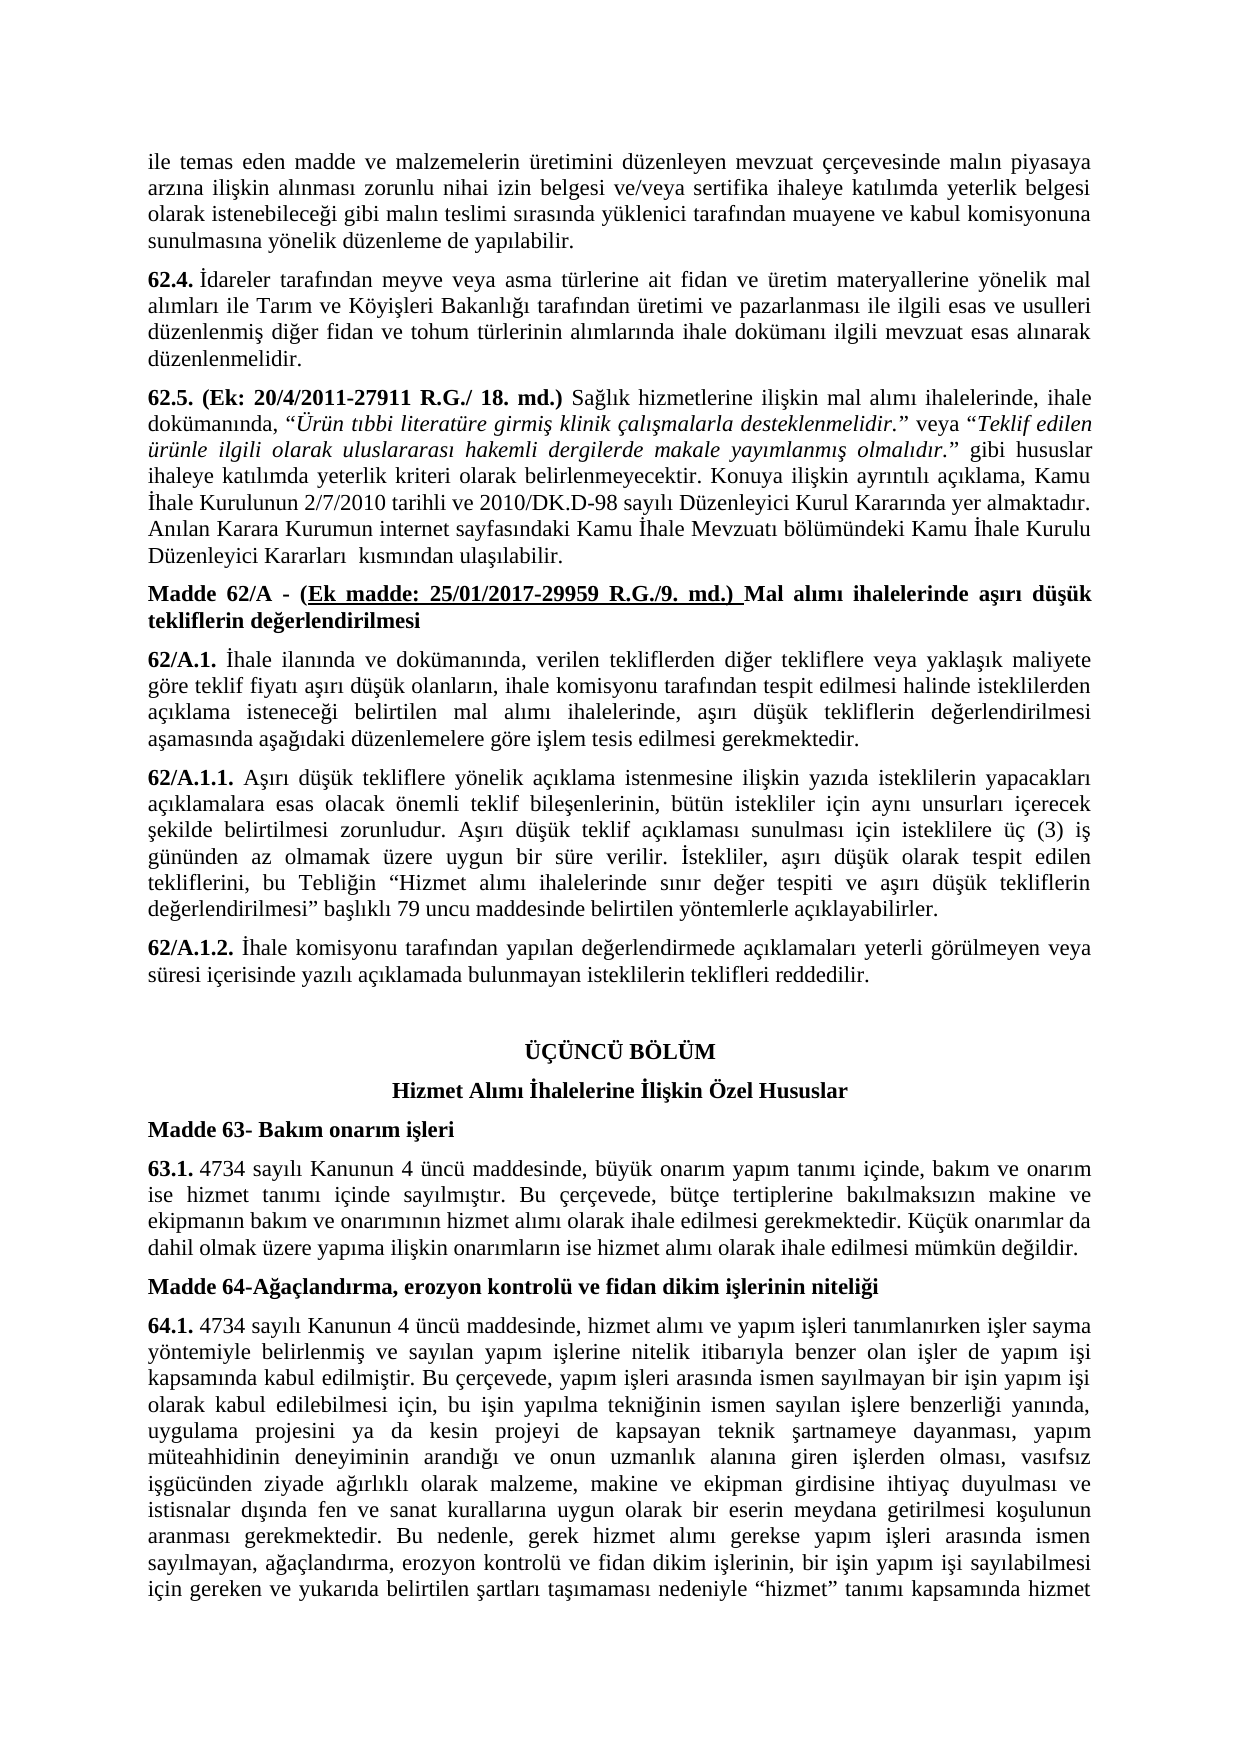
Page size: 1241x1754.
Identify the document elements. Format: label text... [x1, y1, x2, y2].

text 62/A.1. İhale ilanında ve dokümanında, verilen tekliflerden diğer tekliflere veya yaklaşık maliyete göre teklif fiyatı aşırı düşük olanların, ihale komisyonu tarafından tespit edilmesi halinde isteklilerden açıklama isteneceği belirtilen mal alımı ihalelerinde, aşırı düşük tekliflerin değerlendirilmesi aşamasında aşağıdaki düzenlemelere göre işlem tesis edilmesi gerekmektedir. [148, 646, 1092, 751]
text Hizmet Alımı İhalelerine İlişkin Özel Hususlar [148, 1077, 1092, 1103]
text Madde 63- Bakım onarım işleri [148, 1116, 1092, 1142]
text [148, 148, 1092, 253]
text Madde 62/A - (Ek madde: 25/01/2017-29959 R.G./9. md.) Mal alımı ihalelerinde aşırı düşük tekliflerin değerlendirilmesi [148, 581, 1092, 633]
text 62.5. (Ek: 20/4/2011-27911 R.G./ 18. md.) Sağlık hizmetlerine ilişkin mal alımı ihalelerinde, ihale dokümanında, “Ürün tıbbi literatüre girmiş klinik çalışmalarla desteklenmelidir.” veya “Teklif edilen ürünle ilgili olarak uluslararası hakemli dergilerde makale yayımlanmış olmalıdır.” gibi hususlar ihaleye katılımda yeterlik kriteri olarak belirlenmeyecektir. Konuya ilişkin ayrıntılı açıklama, Kamu İhale Kurulunun 2/7/2010 tarihli ve 2010/DK.D-98 sayılı Düzenleyici Kurul Kararında yer almaktadır. Anılan Karara Kurumun internet sayfasındaki Kamu İhale Mevzuatı bölümündeki Kamu İhale Kurulu Düzenleyici Kararları kısmından ulaşılabilir. [148, 383, 1092, 568]
text Madde 64-Ağaçlandırma, erozyon kontrolü ve fidan dikim işlerinin niteliği [148, 1273, 1092, 1299]
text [148, 1312, 1092, 1602]
text ÜÇÜNCÜ BÖLÜM [148, 1038, 1092, 1065]
text 62/A.1.1. Aşırı düşük tekliflere yönelik açıklama istenmesine ilişkin yazıda isteklilerin yapacakları açıklamalara esas olacak önemli teklif bileşenlerinin, bütün istekliler için aynı unsurları içerecek şekilde belirtilmesi zorunludur. Aşırı düşük teklif açıklaması sunulması için isteklilere üç (3) iş gününden az olmamak üzere uygun bir süre verilir. İstekliler, aşırı düşük olarak tespit edilen tekliflerini, bu Tebliğin “Hizmet alımı ihalelerinde sınır değer tespiti ve aşırı düşük tekliflerin değerlendirilmesi” başlıklı 79 uncu maddesinde belirtilen yöntemlerle açıklayabilirler. [148, 764, 1092, 922]
text 63.1. 4734 sayılı Kanunun 4 üncü maddesinde, büyük onarım yapım tanımı içinde, bakım ve onarım ise hizmet tanımı içinde sayılmıştır. Bu çerçevede, bütçe tertiplerine bakılmaksızın makine ve ekipmanın bakım ve onarımının hizmet alımı olarak ihale edilmesi gerekmektedir. Küçük onarımlar da dahil olmak üzere yapıma ilişkin onarımların ise hizmet alımı olarak ihale edilmesi mümkün değildir. [148, 1155, 1092, 1260]
text 62.4. İdareler tarafından meyve veya asma türlerine ait fidan ve üretim materyallerine yönelik mal alımları ile Tarım ve Köyişleri Bakanlığı tarafından üretimi ve pazarlanması ile ilgili esas ve usulleri düzenlenmiş diğer fidan ve tohum türlerinin alımlarında ihale dokümanı ilgili mevzuat esas alınarak düzenlenmelidir. [148, 266, 1092, 371]
text 62/A.1.2. İhale komisyonu tarafından yapılan değerlendirmede açıklamaları yeterli görülmeyen veya süresi içerisinde yazılı açıklamada bulunmayan isteklilerin teklifleri reddedilir. [148, 934, 1092, 987]
